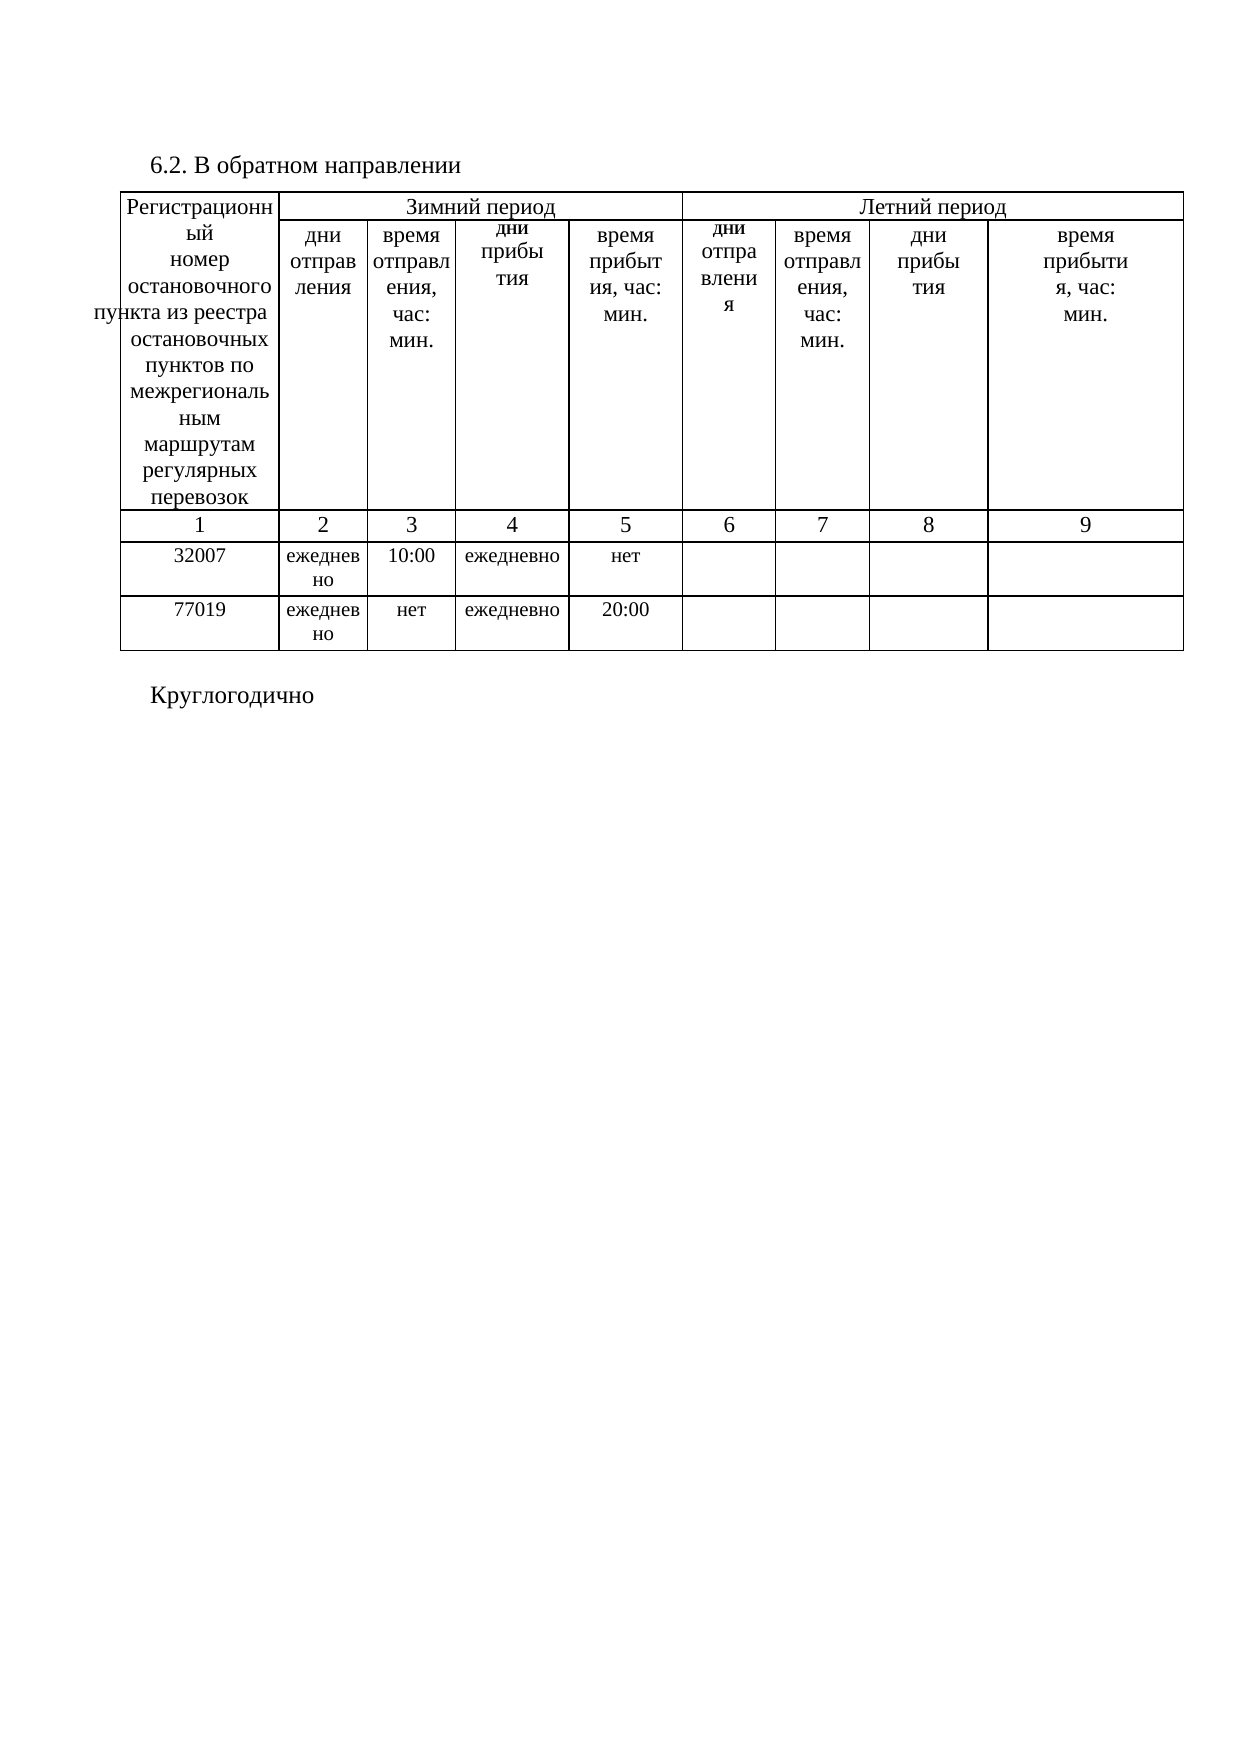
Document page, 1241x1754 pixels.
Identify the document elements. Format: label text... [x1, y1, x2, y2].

table_cell 8 [870, 511, 987, 541]
text Круглогодично [150, 680, 1090, 709]
table_header Летний период [683, 193, 1183, 219]
table_cell дни прибы тия [870, 221, 987, 509]
table_cell 5 [570, 511, 682, 541]
table_cell [870, 597, 987, 650]
table_cell 6 [683, 511, 775, 541]
table_cell 3 [368, 511, 455, 541]
table_cell 7 [776, 511, 869, 541]
table_cell время отправл ения, час: мин. [368, 221, 455, 509]
table_cell 32007 [121, 543, 278, 595]
table_cell ежедневно [456, 597, 568, 650]
table_cell [776, 543, 869, 595]
table_cell 2 [280, 511, 367, 541]
table_cell нет [368, 597, 455, 650]
table_cell ежедневно [280, 543, 367, 595]
table_cell ежедневно [280, 597, 367, 650]
table_cell 1 [121, 511, 278, 541]
table_cell ДНИ отпра влени я [683, 221, 775, 509]
table_cell [683, 543, 775, 595]
table_cell время прибыти я, час: мин. [989, 221, 1183, 509]
table_cell [870, 543, 987, 595]
table_cell [989, 543, 1183, 595]
table_cell дни отправ ления [280, 221, 367, 509]
table_header Зимний период [280, 193, 682, 219]
text 6.2. В обратном направлении [150, 150, 1090, 179]
table_cell время отправл ения, час: мин. [776, 221, 869, 509]
table_cell нет [570, 543, 682, 595]
table_cell 10:00 [368, 543, 455, 595]
table_header Регистрационный номер остановочного пункта из реестра остановочных пунктов по межрегиональным маршрутам регулярных перевозок [121, 193, 278, 509]
table_cell [776, 597, 869, 650]
table_cell 4 [456, 511, 568, 541]
table_cell ДНИ прибы тия [456, 221, 568, 509]
table_cell 20:00 [570, 597, 682, 650]
table_cell время прибыт ия, час: мин. [570, 221, 682, 509]
table_cell ежедневно [456, 543, 568, 595]
table_cell [989, 597, 1183, 650]
table_cell [683, 597, 775, 650]
table_cell 9 [989, 511, 1183, 541]
table_cell 77019 [121, 597, 278, 650]
